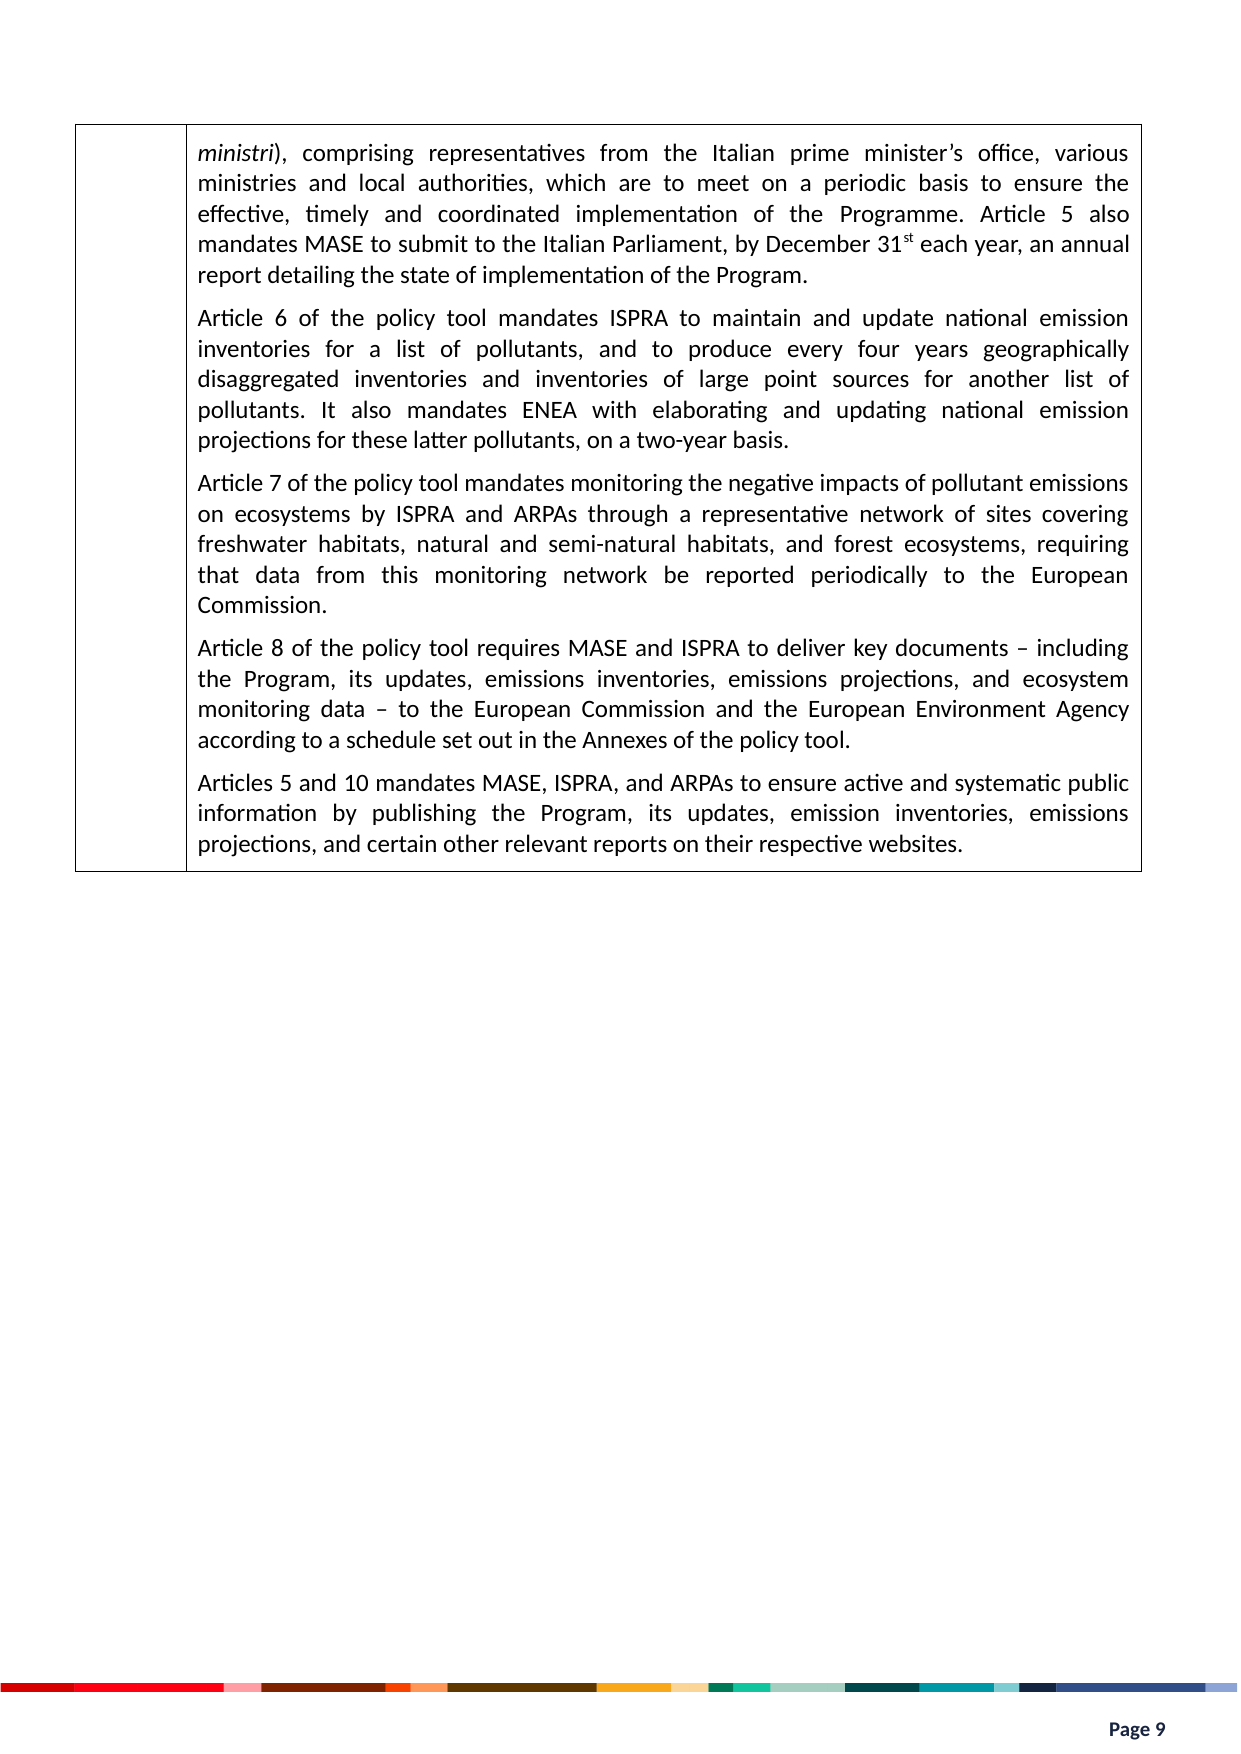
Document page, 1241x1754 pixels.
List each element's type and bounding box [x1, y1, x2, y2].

table_cell [187, 125, 1141, 871]
table_cell [76, 125, 186, 871]
picture [0, 1683, 1236, 1692]
